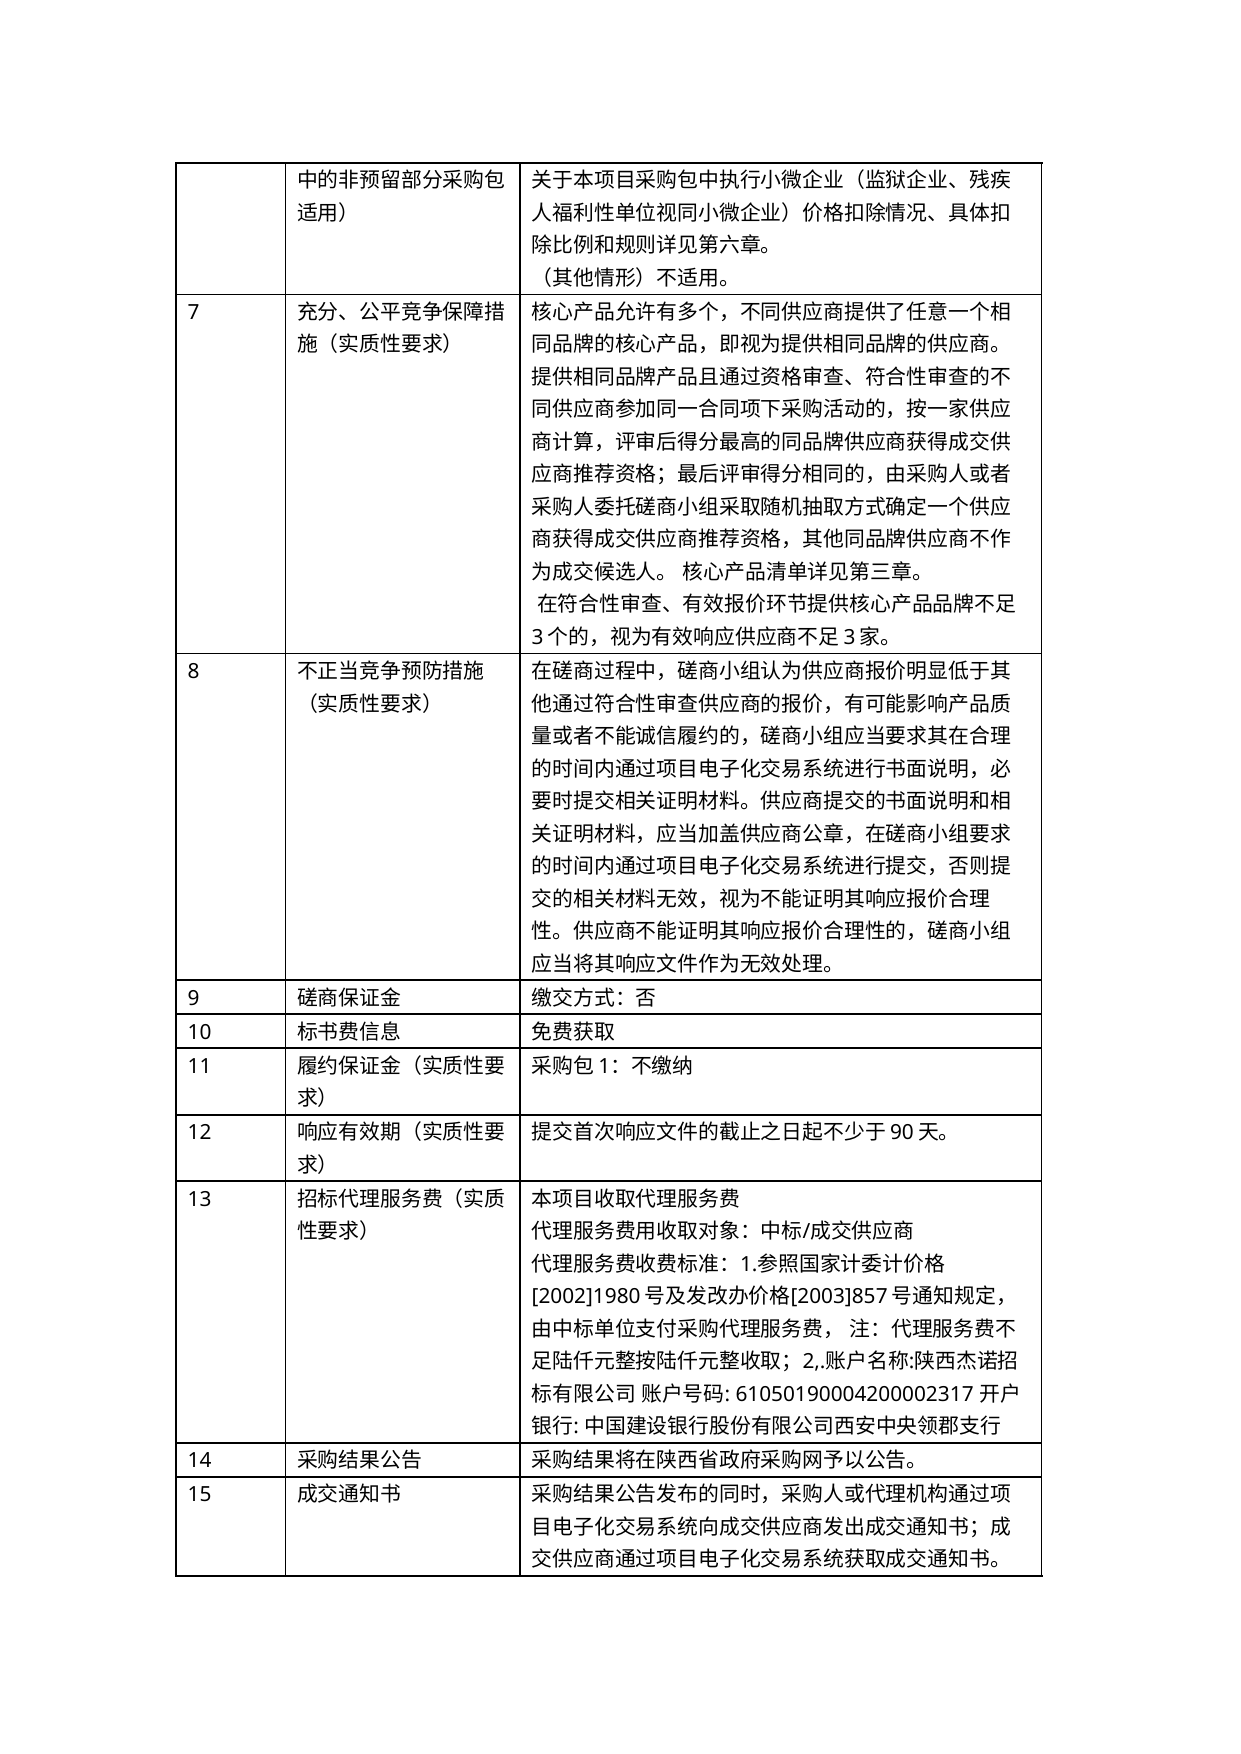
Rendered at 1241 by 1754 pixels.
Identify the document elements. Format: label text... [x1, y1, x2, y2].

table_cell 13 [177, 1182, 285, 1442]
table_cell 12 [177, 1116, 285, 1180]
table_cell 磋商保证金 [286, 981, 519, 1013]
table_cell 11 [177, 1049, 285, 1114]
table_cell 不正当竞争预防措施（实质性要求） [286, 654, 519, 979]
table_cell 招标代理服务费（实质性要求） [286, 1182, 519, 1442]
table_cell 在磋商过程中，磋商小组认为供应商报价明显低于其他通过符合性审查供应商的报价，有可能影响产品质量或者不能诚信履约的，磋商小组应当要求其在合理的时间内通过项目电子化交易系统进行书面说明，必要时提交相关证明材料。供应商提交的书面说明和相关证明材料，应当加盖供应商公章，在磋商小组要求的时间内通过项目电子化交易系统进行提交，否则提交的相关材料无效，视为不能证明其响应报价合理性。供应商不能证明其响应报价合理性的，磋商小组应当将其响应文件作为无效处理。 [521, 654, 1041, 979]
table_cell 充分、公平竞争保障措施（实质性要求） [286, 295, 519, 653]
table_cell 本项目收取代理服务费 代理服务费用收取对象：中标/成交供应商 代理服务费收费标准：1.参照国家计委计价格[2002]1980号及发改办价格[2003]857号通知规定，由中标单位支付采购代理服务费， 注：代理服务费不足陆仟元整按陆仟元整收取；2,.账户名称:陕西杰诺招标有限公司 账户号码: 61050190004200002317 开户银行: 中国建设银行股份有限公司西安中央领郡支行 [521, 1182, 1041, 1442]
table_cell 采购结果公告 [286, 1444, 519, 1476]
table_cell 7 [177, 295, 285, 653]
table_cell 提交首次响应文件的截止之日起不少于90天。 [521, 1116, 1041, 1180]
table_cell 10 [177, 1015, 285, 1047]
table_cell 成交通知书 [286, 1478, 519, 1575]
table_cell 核心产品允许有多个，不同供应商提供了任意一个相同品牌的核心产品，即视为提供相同品牌的供应商。 提供相同品牌产品且通过资格审查、符合性审查的不同供应商参加同一合同项下采购活动的，按一家供应商计算，评审后得分最高的同品牌供应商获得成交供应商推荐资格；最后评审得分相同的，由采购人或者采购人委托磋商小组采取随机抽取方式确定一个供应商获得成交供应商推荐资格，其他同品牌供应商不作为成交候选人。 核心产品清单详见第三章。 在符合性审查、有效报价环节提供核心产品品牌不足3个的，视为有效响应供应商不足3家。 [521, 295, 1041, 653]
table_cell 标书费信息 [286, 1015, 519, 1047]
table_cell 9 [177, 981, 285, 1013]
table_cell 免费获取 [521, 1015, 1041, 1047]
table_cell 响应有效期（实质性要求） [286, 1116, 519, 1180]
table_cell 15 [177, 1478, 285, 1575]
table_cell 采购结果公告发布的同时，采购人或代理机构通过项目电子化交易系统向成交供应商发出成交通知书；成交供应商通过项目电子化交易系统获取成交通知书。 [521, 1478, 1041, 1575]
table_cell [521, 164, 1041, 293]
table_cell 14 [177, 1444, 285, 1476]
table_cell 采购结果将在陕西省政府采购网予以公告。 [521, 1444, 1041, 1476]
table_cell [286, 164, 519, 293]
table_cell 6 [177, 164, 285, 293]
table_cell 8 [177, 654, 285, 979]
table_cell 缴交方式：否 [521, 981, 1041, 1013]
table_cell 履约保证金（实质性要求） [286, 1049, 519, 1114]
table_cell 采购包1：不缴纳 [521, 1049, 1041, 1114]
